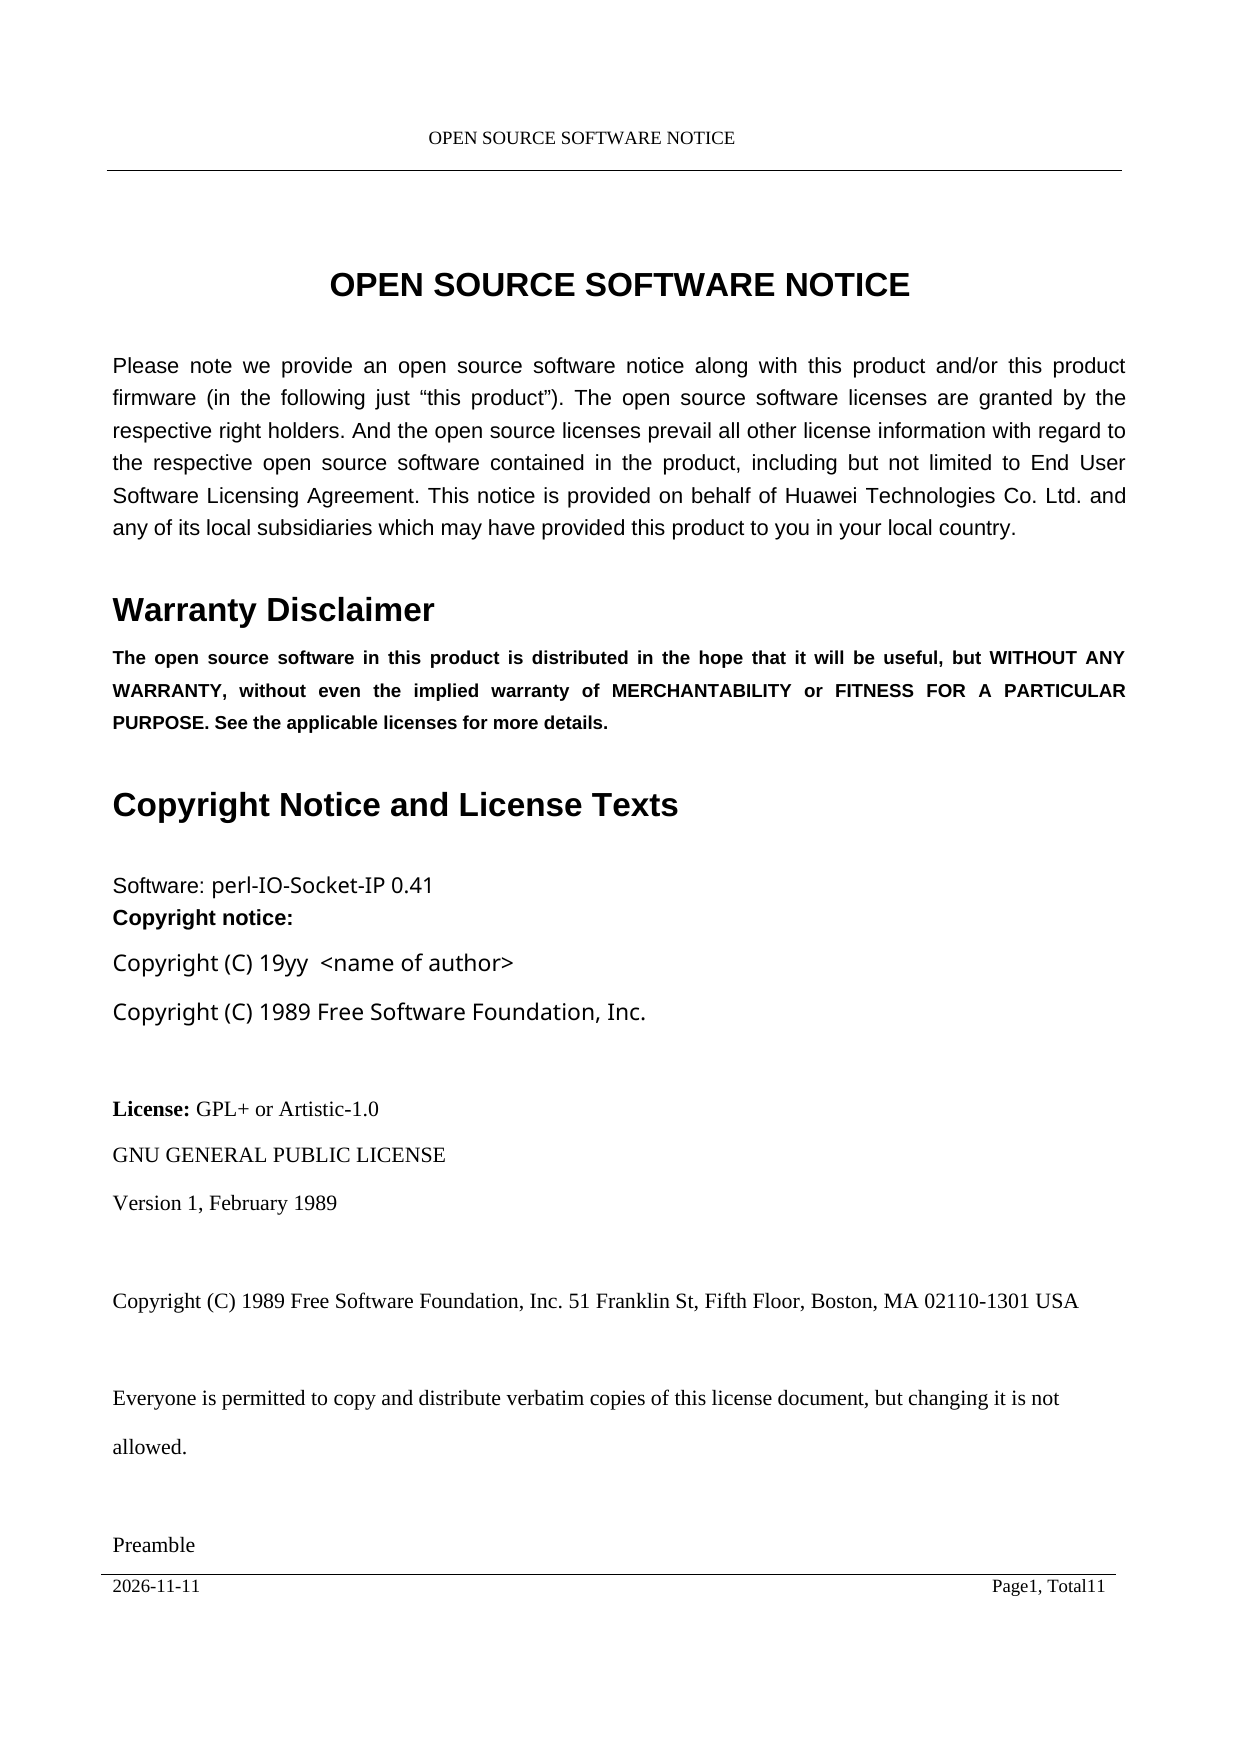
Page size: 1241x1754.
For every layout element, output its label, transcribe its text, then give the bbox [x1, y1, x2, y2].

text Warranty Disclaimer [112, 576, 1128, 641]
text Copyright (C) 19yy <name of author> Copyright (C) 1989 Free Software Foundation, Inc. [112, 947, 1128, 1077]
text The open source software in this product is distributed in the hope that it will be useful, but WITHOUT ANY WARRANTY, without even the implied warranty of MERCHANTABILITY or FITNESS FOR A PARTICULAR PURPOSE. See the applicable licenses for more details. [112, 641, 1128, 739]
text OPEN SOURCE SOFTWARE NOTICE [112, 251, 1128, 316]
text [112, 1138, 1128, 1560]
text License: GPL+ or Artistic-1.0 [112, 1093, 1128, 1125]
text Copyright notice: [112, 901, 1128, 934]
text Software: perl-IO-Socket-IP 0.41 [112, 869, 1128, 901]
text Please note we provide an open source software notice along with this product and/or this product firmware (in the following just “this product”). The open source software licenses are granted by the respective right holders. And the open source licenses prevail all other license information with regard to the respective open source software contained in the product, including but not limited to End User Software Licensing Agreement. This notice is provided on behalf of Huawei Technologies Co. Ltd. and any of its local subsidiaries which may have provided this product to you in your local country. [112, 349, 1128, 544]
text Copyright Notice and License Texts [112, 771, 1128, 836]
